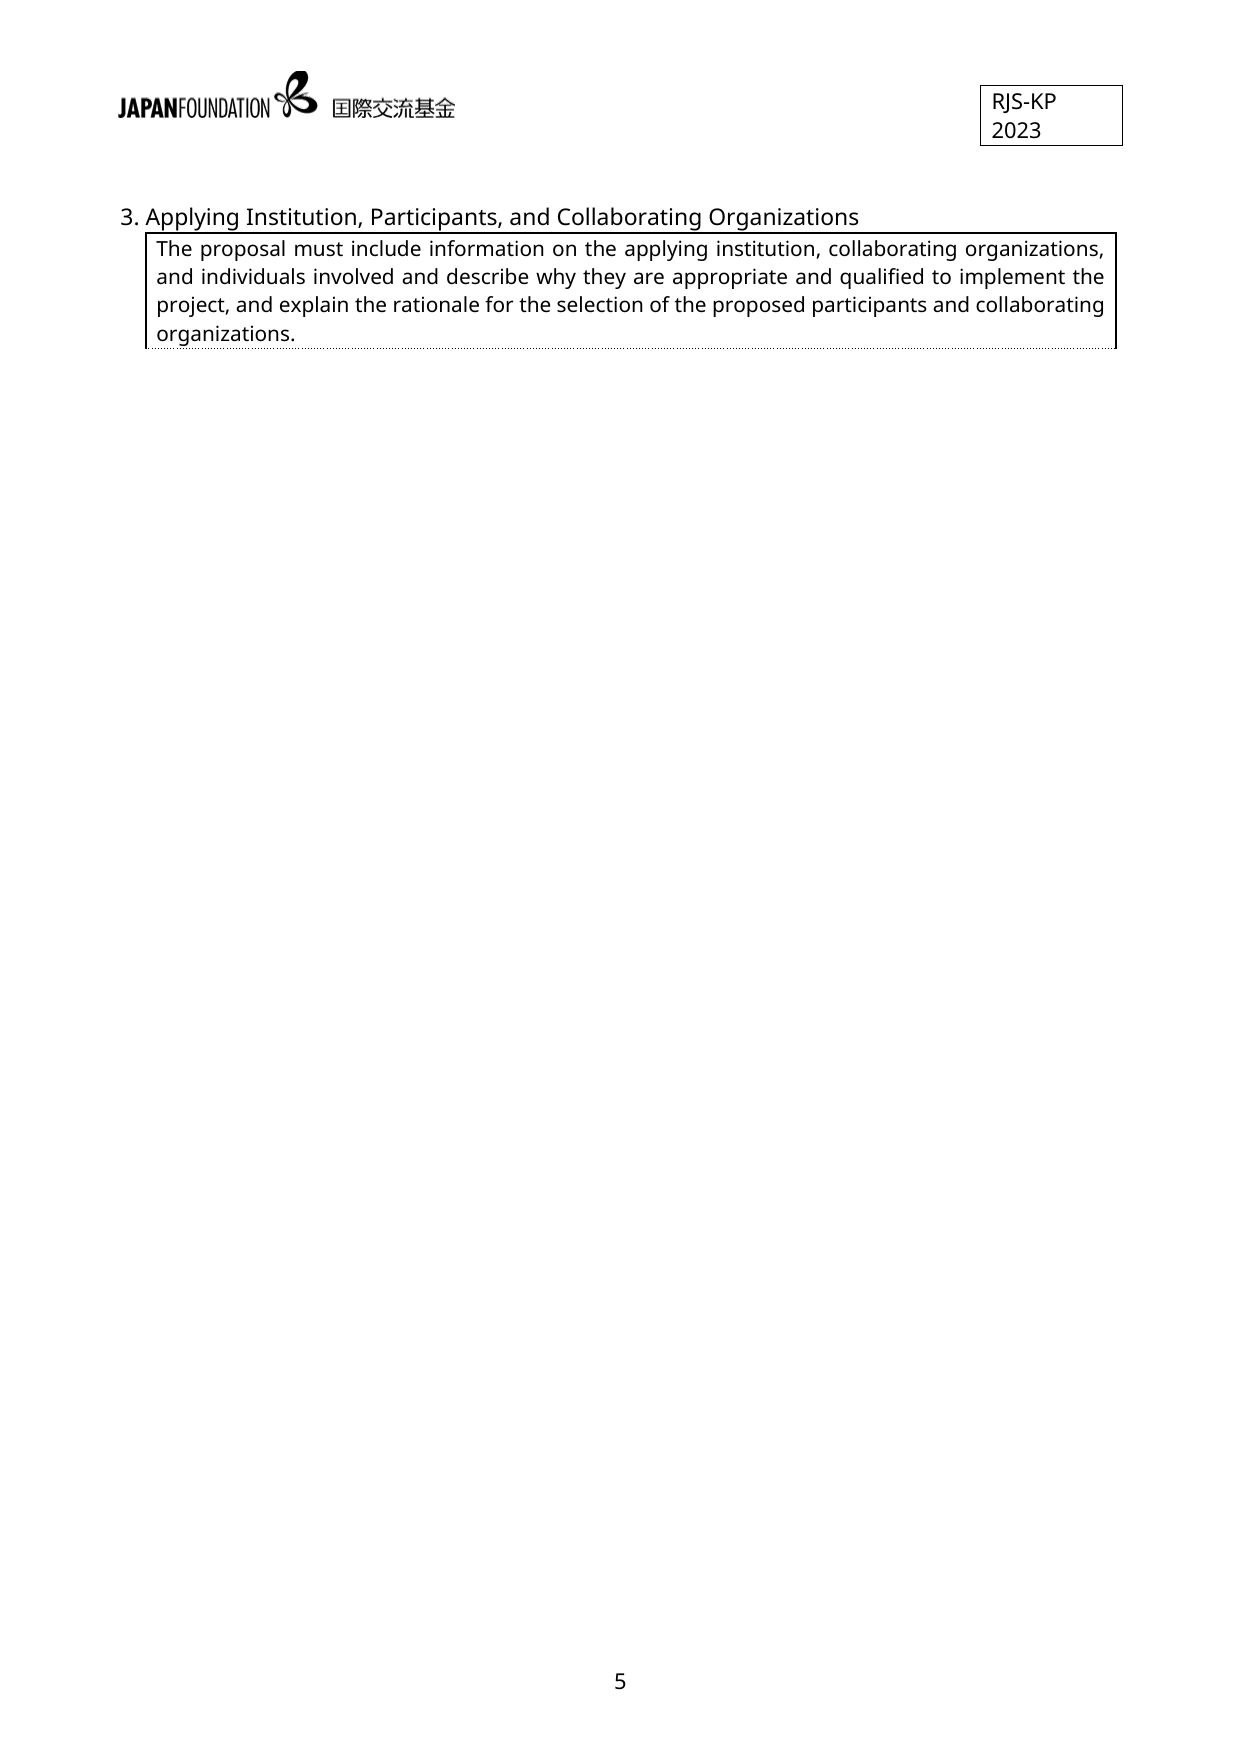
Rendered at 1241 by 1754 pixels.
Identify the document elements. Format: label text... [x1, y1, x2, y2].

text 3. Applying Institution, Participants, and Collaborating Organizations [120, 201, 1120, 232]
table_header The proposal must include information on the applying institution, collaborating organizations, and individuals involved and describe why they are appropriate and qualified to implement the project, and explain the rationale for the selection of the proposed participants and collaborating organizations. [147, 234, 1115, 347]
picture [118, 71, 455, 118]
